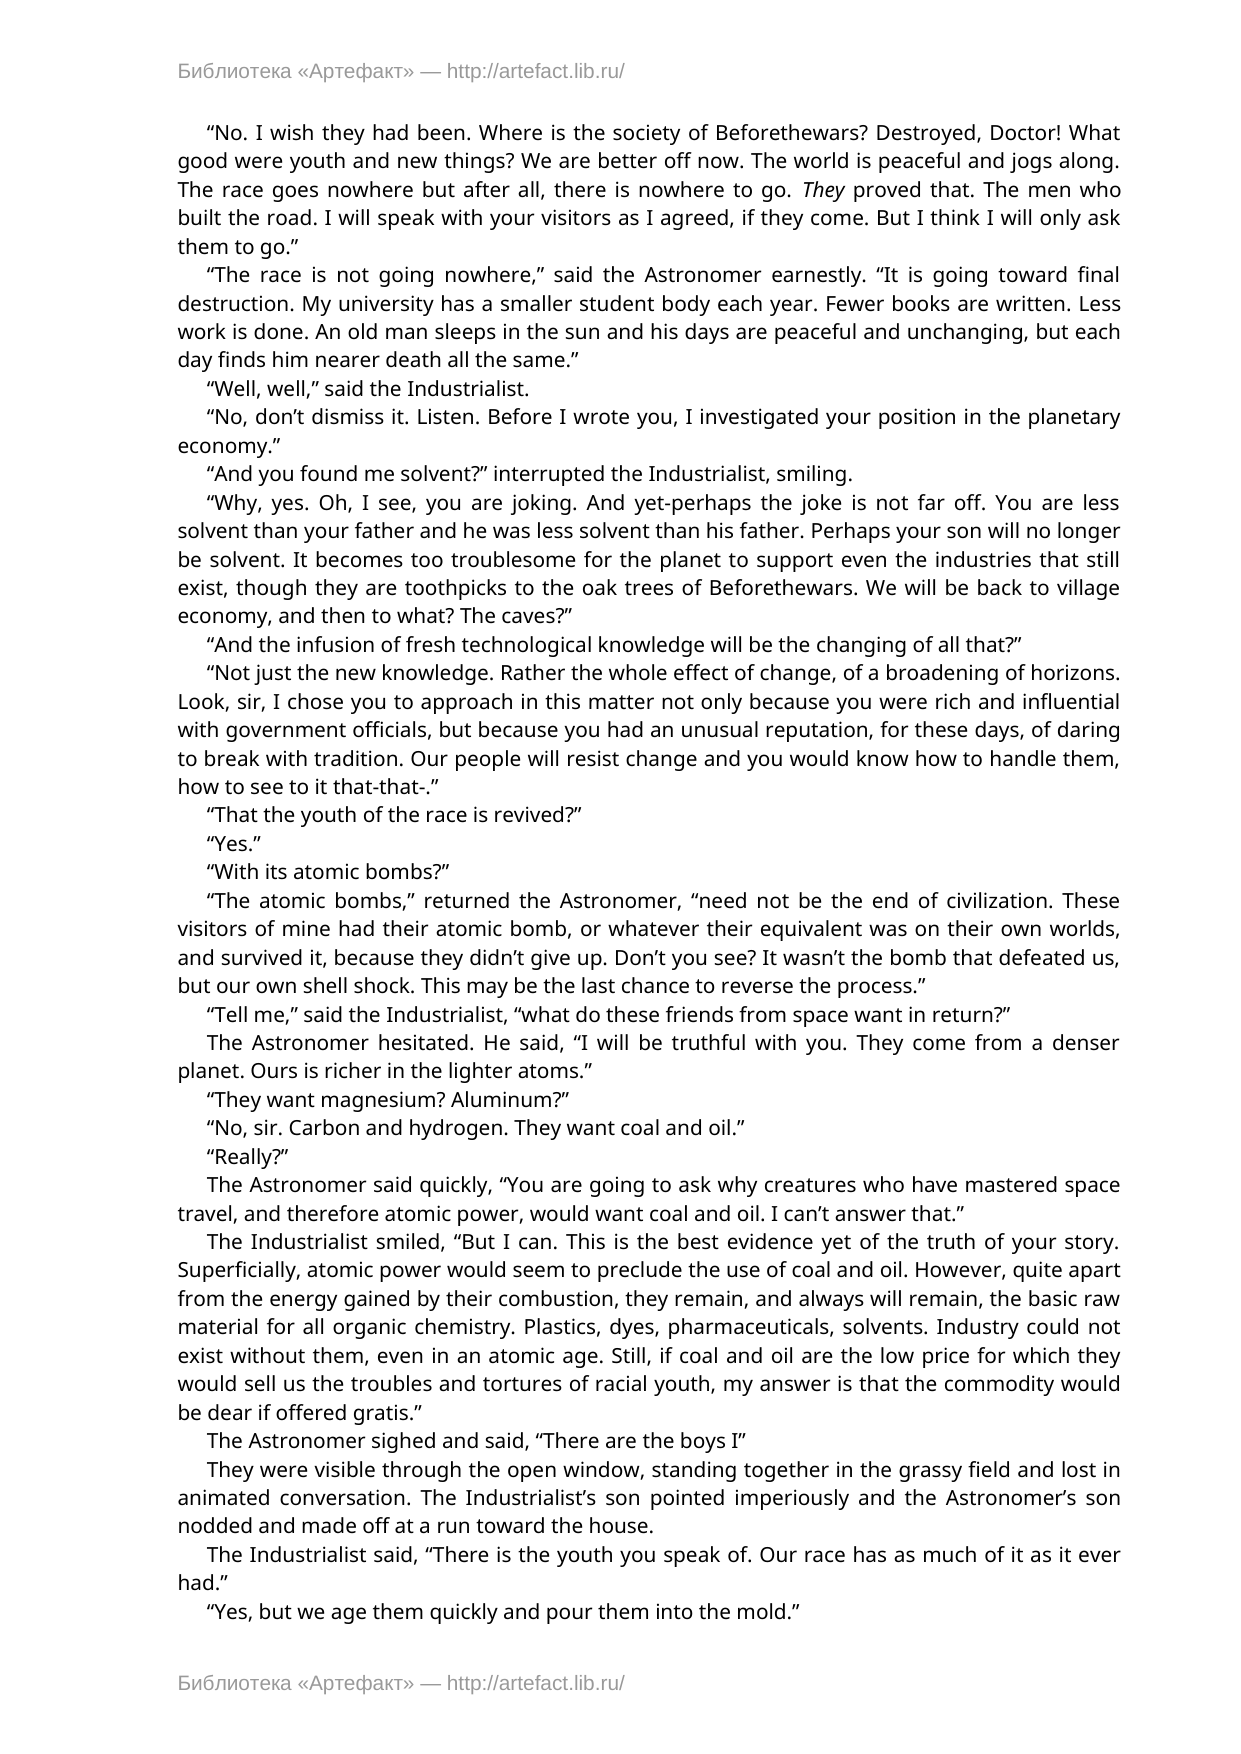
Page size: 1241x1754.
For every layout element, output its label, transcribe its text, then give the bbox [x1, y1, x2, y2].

text The Astronomer hesitated. He said, “I will be truthful with you. They come from a denser planet. Ours is richer in the lighter atoms.” [177, 1028, 1122, 1085]
text The Astronomer said quickly, “You are going to ask why creatures who have mastered space travel, and therefore atomic power, would want coal and oil. I can’t answer that.” [177, 1170, 1122, 1227]
text “No, don’t dismiss it. Listen. Before I wrote you, I investigated your position in the planetary economy.” [177, 402, 1122, 459]
text They were visible through the open window, standing together in the grassy field and lost in animated conversation. The Industrialist’s son pointed imperiously and the Astronomer’s son nodded and made off at a run toward the house. [177, 1455, 1122, 1540]
text “No. I wish they had been. Where is the society of Beforethewars? Destroyed, Doctor! What good were youth and new things? We are better off now. The world is peaceful and jogs along. The race goes nowhere but after all, there is nowhere to go. They proved that. The men who built the road. I will speak with your visitors as I agreed, if they come. But I think I will only ask them to go.” [177, 118, 1122, 260]
text “And you found me solvent?” interrupted the Industrialist, smiling. [177, 459, 1122, 488]
text “That the youth of the race is revived?” [177, 801, 1122, 829]
text “Well, well,” said the Industrialist. [177, 374, 1122, 402]
text The Astronomer sighed and said, “There are the boys I” [177, 1426, 1122, 1455]
text “They want magnesium? Aluminum?” [177, 1085, 1122, 1113]
text “The race is not going nowhere,” said the Astronomer earnestly. “It is going toward final destruction. My university has a smaller student body each year. Fewer books are written. Less work is done. An old man sleeps in the sun and his days are peaceful and unchanging, but each day finds him nearer death all the same.” [177, 260, 1122, 374]
text “The atomic bombs,” returned the Astronomer, “need not be the end of civilization. These visitors of mine had their atomic bomb, or whatever their equivalent was on their own worlds, and survived it, because they didn’t give up. Don’t you see? It wasn’t the bomb that defeated us, but our own shell shock. This may be the last chance to reverse the process.” [177, 886, 1122, 1000]
text “And the infusion of fresh technological knowledge will be the changing of all that?” [177, 630, 1122, 658]
text “Why, yes. Oh, I see, you are joking. And yet-perhaps the joke is not far off. You are less solvent than your father and he was less solvent than his father. Perhaps your son will no longer be solvent. It becomes too troublesome for the planet to support even the industries that still exist, though they are toothpicks to the oak trees of Beforethewars. We will be back to village economy, and then to what? The caves?” [177, 488, 1122, 630]
text “With its atomic bombs?” [177, 857, 1122, 886]
text “Yes, but we age them quickly and pour them into the mold.” [177, 1597, 1122, 1625]
text The Industrialist smiled, “But I can. This is the best evidence yet of the truth of your story. Superficially, atomic power would seem to preclude the use of coal and oil. However, quite apart from the energy gained by their combustion, they remain, and always will remain, the basic raw material for all organic chemistry. Plastics, dyes, pharmaceuticals, solvents. Industry could not exist without them, even in an atomic age. Still, if coal and oil are the low price for which they would sell us the troubles and tortures of racial youth, my answer is that the commodity would be dear if offered gratis.” [177, 1227, 1122, 1426]
text “Not just the new knowledge. Rather the whole effect of change, of a broadening of horizons. Look, sir, I chose you to approach in this matter not only because you were rich and influential with government officials, but because you had an unusual reputation, for these days, of daring to break with tradition. Our people will resist change and you would know how to handle them, how to see to it that-that-.” [177, 658, 1122, 801]
text “Tell me,” said the Industrialist, “what do these friends from space want in return?” [177, 1000, 1122, 1028]
text “No, sir. Carbon and hydrogen. They want coal and oil.” [177, 1113, 1122, 1142]
text The Industrialist said, “There is the youth you speak of. Our race has as much of it as it ever had.” [177, 1540, 1122, 1597]
text “Yes.” [177, 829, 1122, 857]
text “Really?” [177, 1142, 1122, 1170]
